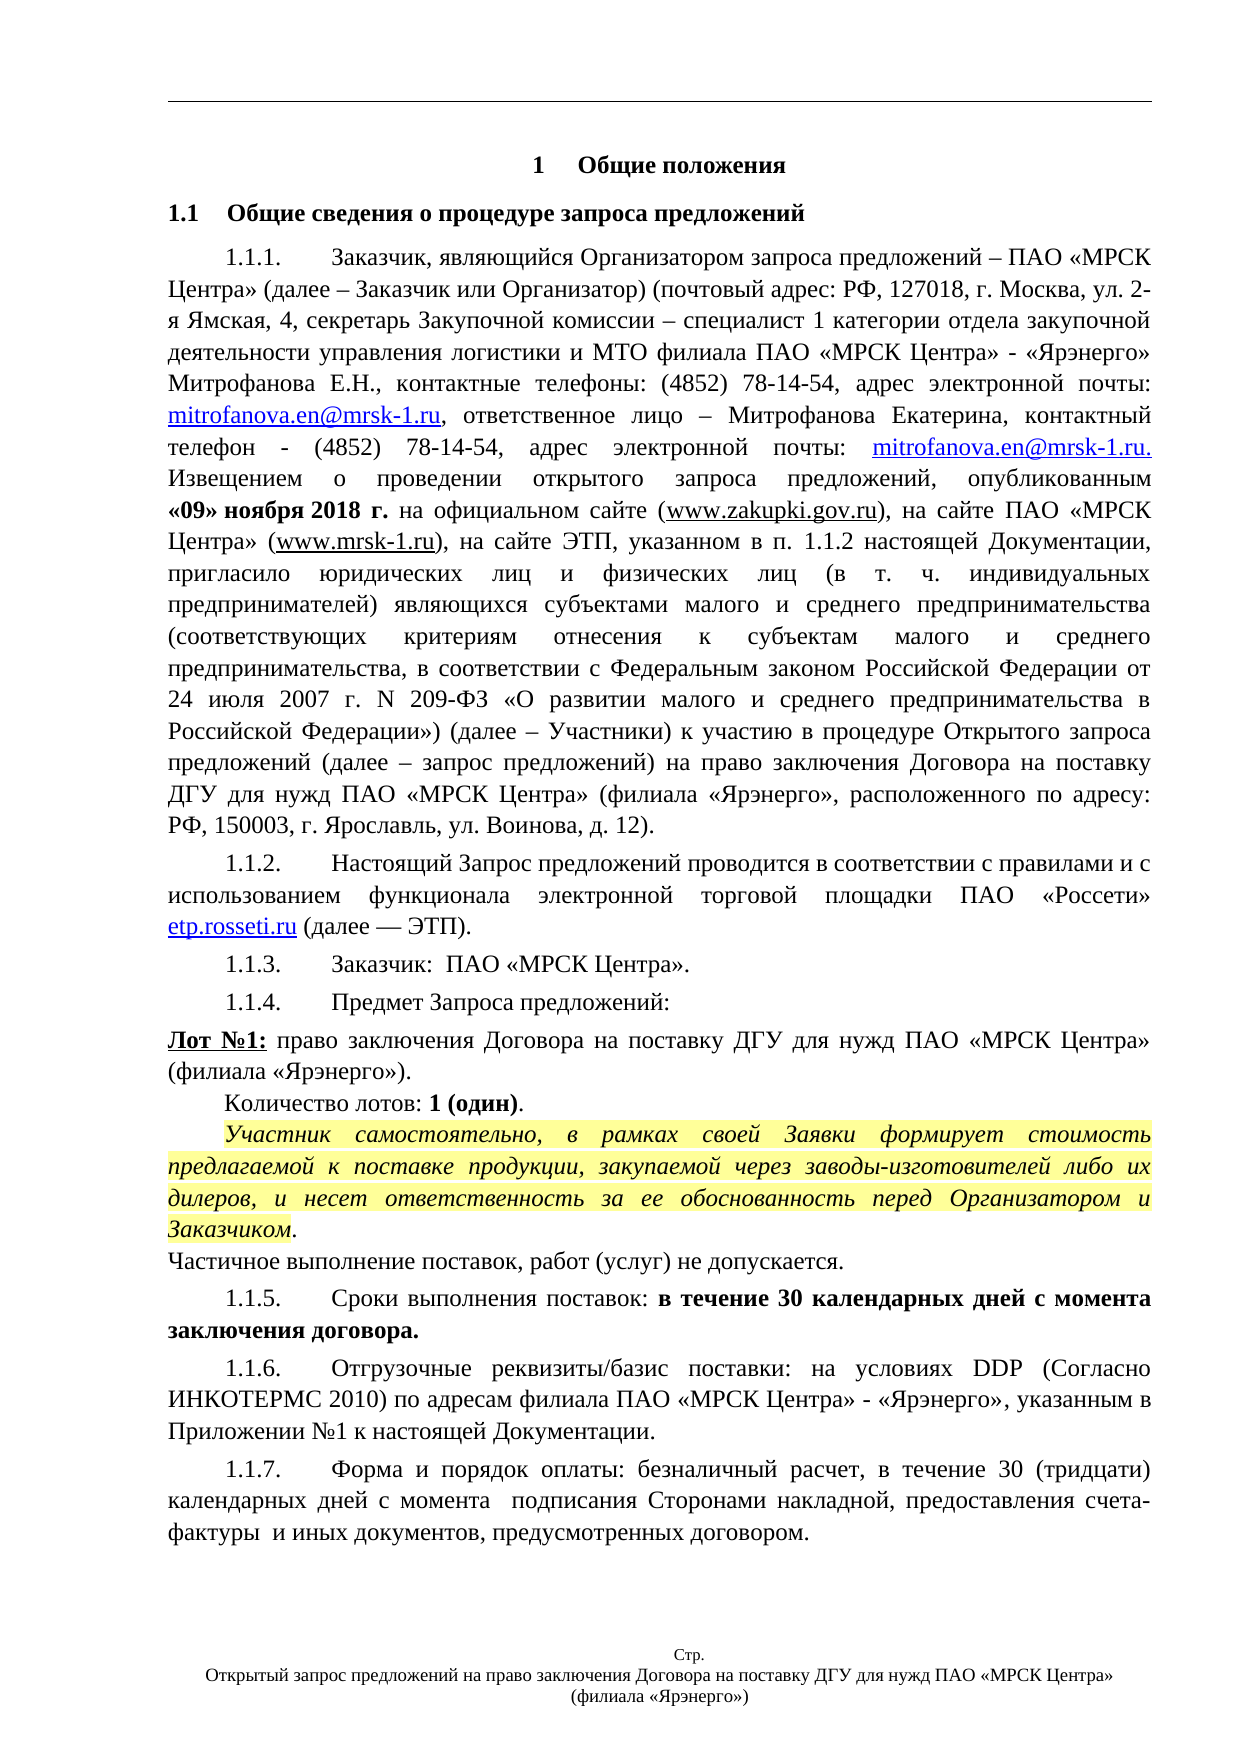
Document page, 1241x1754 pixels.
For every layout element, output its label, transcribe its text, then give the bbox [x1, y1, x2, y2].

subtitle Общие сведения о процедуре запроса предложений [168, 198, 1152, 227]
list Частичное выполнение поставок, работ (услуг) не допускается. [168, 1246, 1152, 1274]
subtitle Общие положения [166, 150, 1152, 179]
list Сроки выполнения поставок: в течение 30 календарных дней с момента заключения договора. [168, 1283, 1152, 1344]
text Участник самостоятельно, в рамках своей Заявки формирует стоимость предлагаемой к поставке продукции, закупаемой через заводы-изготовителей либо их дилеров, и несет ответственность за ее обоснованность перед Организатором и Заказчиком. [168, 1119, 1152, 1151]
list Настоящий Запрос предложений проводится в соответствии с правилами и с использованием функционала электронной торговой площадки ПАО «Россети» etp.rosseti.ru (далее — ЭТП). [168, 848, 1152, 940]
list Заказчик: ПАО «МРСК Центра». [168, 949, 1152, 978]
list Предмет Запроса предложений: [168, 987, 1152, 1016]
text Количество лотов: 1 (один). [168, 1088, 1152, 1117]
text Участник самостоятельно, в рамках своей Заявки формирует стоимость предлагаемой к поставке продукции, закупаемой через заводы-изготовителей либо их дилеров, и несет ответственность за ее обоснованность перед Организатором и Заказчиком. [168, 1211, 1152, 1243]
text Лот №1: право заключения Договора на поставку ДГУ для нужд ПАО «МРСК Центра» (филиала «Ярэнерго»). [168, 1025, 1152, 1085]
list Отгрузочные реквизиты/базис поставки: на условиях DDP (Согласно ИНКОТЕРМС 2010) по адресам филиала ПАО «МРСК Центра» - «Ярэнерго», указанным в Приложении №1 к настоящей Документации. [168, 1353, 1152, 1445]
list Форма и порядок оплаты: безналичный расчет, в течение 30 (тридцати) календарных дней с момента подписания Сторонами накладной, предоставления счета-фактуры и иных документов, предусмотренных договором. [168, 1454, 1152, 1546]
list Заказчик, являющийся Организатором запроса предложений – ПАО «МРСК Центра» (далее – Заказчик или Организатор) (почтовый адрес: РФ, 127018, г. Москва, ул. 2-я Ямская, 4, секретарь Закупочной комиссии – специалист 1 категории отдела закупочной деятельности управления логистики и МТО филиала ПАО «МРСК Центра» - «Ярэнерго» Митрофанова Е.Н., контактные телефоны: (4852) 78-14-54, адрес электронной почты: mitrofanova.en@mrsk-1.ru, ответственное лицо – Митрофанова Екатерина, контактный телефон - (4852) 78-14-54, адрес электронной почты: mitrofanova.en@mrsk-1.ru. Извещением о проведении открытого запроса предложений, опубликованным «09» ноября 2018 г. на официальном сайте (www.zakupki.gov.ru), на сайте ПАО «МРСК Центра» (www.mrsk-1.ru), на сайте ЭТП, указанном в п. 1.1.2 настоящей Документации, пригласило юридических лиц и физических лиц (в т. ч. индивидуальных предпринимателей) являющихся субъектами малого и среднего предпринимательства (соответствующих критериям отнесения к субъектам малого и среднего предпринимательства, в соответствии с Федеральным законом Российской Федерации от 24 июля 2007 г. N 209-ФЗ «О развитии малого и среднего предпринимательства в Российской Федерации») (далее – Участники) к участию в процедуре Открытого запроса предложений (далее – запрос предложений) на право заключения Договора на поставку ДГУ для нужд ПАО «МРСК Центра» (филиала «Ярэнерго», расположенного по адресу: РФ, 150003, г. Ярославль, ул. Воинова, д. 12). [168, 242, 1152, 839]
